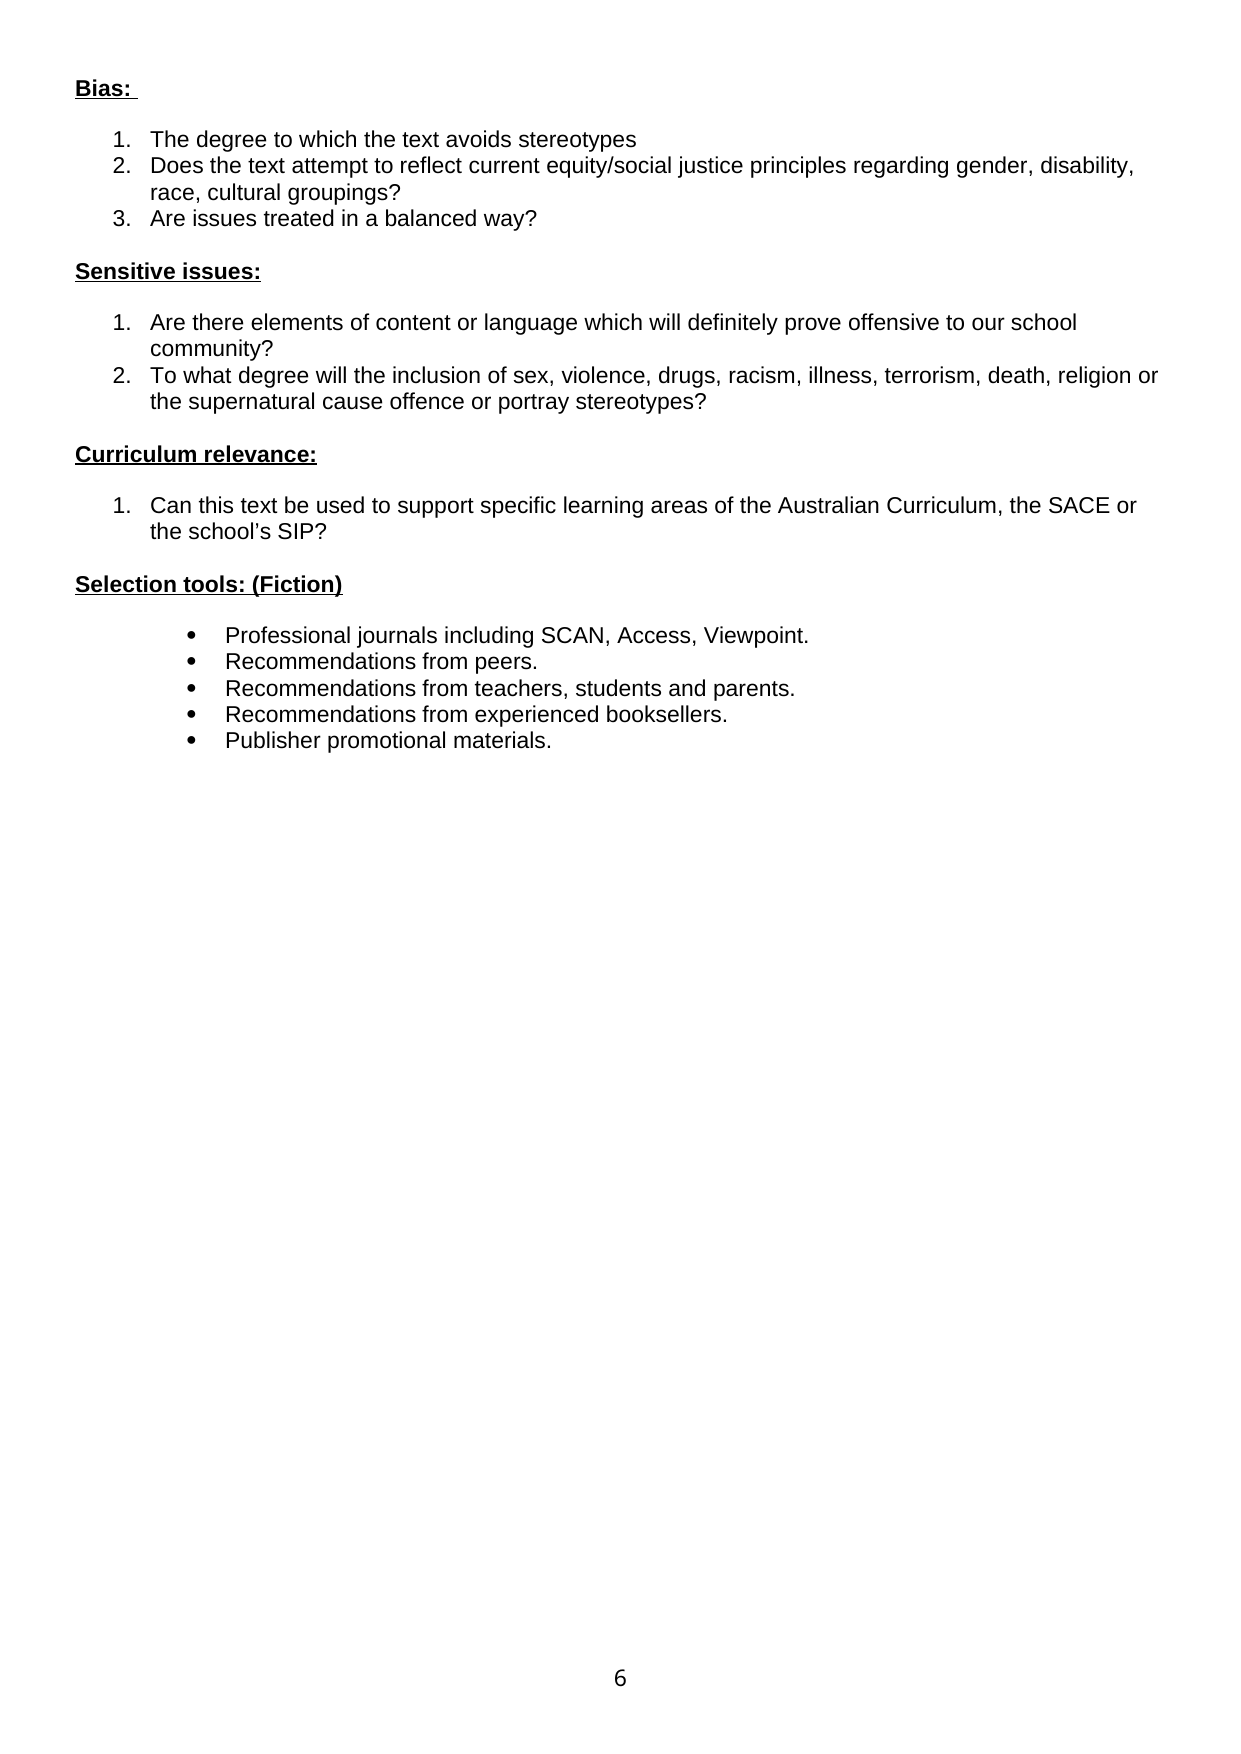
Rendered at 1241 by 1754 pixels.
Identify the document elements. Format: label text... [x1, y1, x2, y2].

list Professional journals including SCAN, Access, Viewpoint. [187, 622, 1165, 648]
text Selection tools: (Fiction) [75, 571, 1165, 597]
list To what degree will the inclusion of sex, violence, drugs, racism, illness, terrorism, death, religion or the supernatural cause offence or portray stereotypes? [112, 362, 1165, 414]
list Recommendations from experienced booksellers. [187, 701, 1165, 727]
list Are issues treated in a balanced way? [112, 205, 1165, 231]
list Recommendations from teachers, students and parents. [187, 674, 1165, 701]
list Recommendations from peers. [187, 648, 1165, 674]
text Sensitive issues: [75, 258, 1165, 284]
list Can this text be used to support specific learning areas of the Australian Curriculum, the SACE or the school’s SIP? [112, 492, 1165, 544]
list Does the text attempt to reflect current equity/social justice principles regarding gender, disability, race, cultural groupings? [112, 152, 1165, 205]
list The degree to which the text avoids stereotypes [112, 126, 1165, 152]
text Curriculum relevance: [75, 441, 1165, 467]
list Publisher promotional materials. [187, 727, 1165, 753]
list Are there elements of content or language which will definitely prove offensive to our school community? [112, 309, 1165, 362]
text Bias: [75, 75, 1165, 101]
